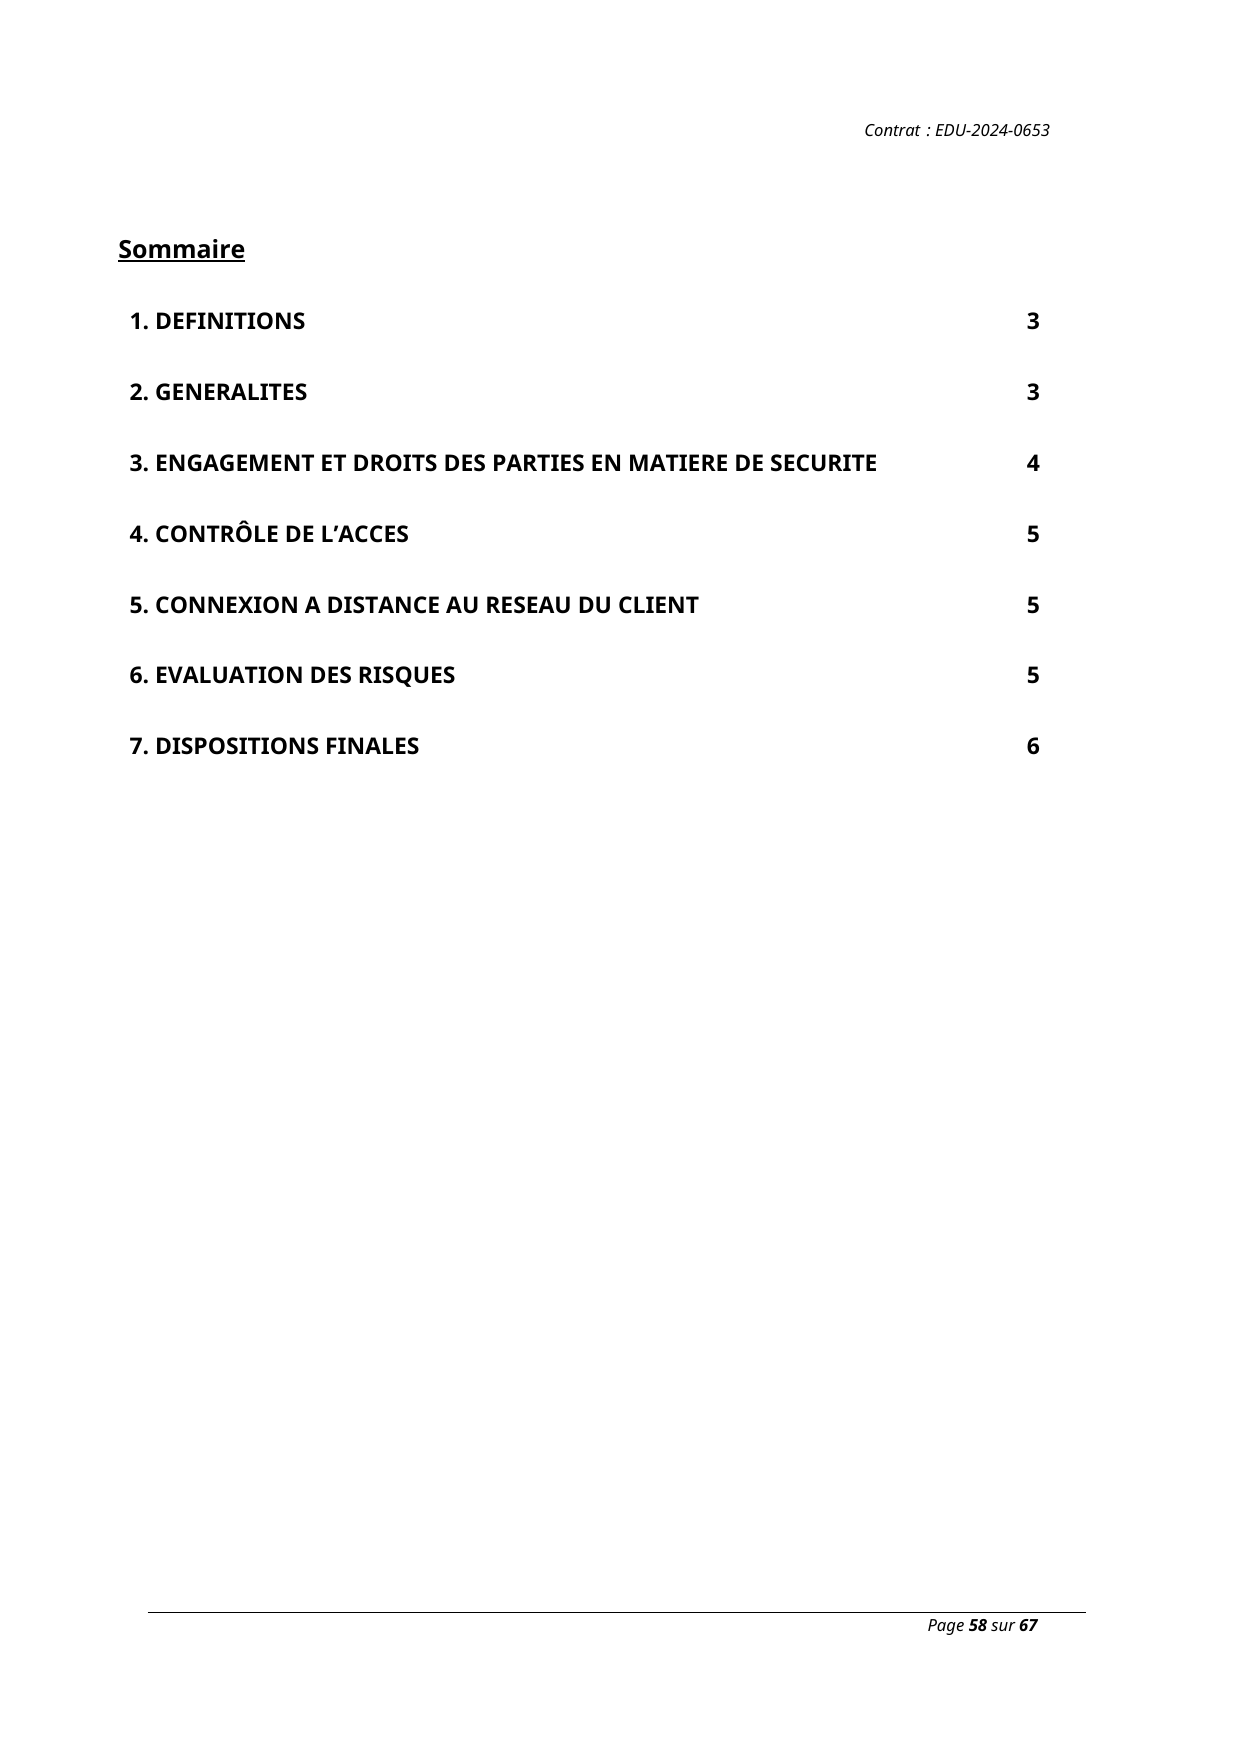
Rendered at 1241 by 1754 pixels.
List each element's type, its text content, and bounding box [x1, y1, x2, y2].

table_cell 5. CONNEXION A DISTANCE AU RESEAU DU CLIENT [118, 584, 1015, 655]
table_cell 6. EVALUATION DES RISQUES [118, 655, 1015, 726]
table_cell 4 [1015, 443, 1078, 513]
table_cell 5 [1015, 655, 1078, 726]
table_cell 2. GENERALITES [118, 372, 1015, 443]
table_cell 7. DISPOSITIONS FINALES [118, 726, 1015, 761]
table_cell 5 [1015, 514, 1078, 584]
text Sommaire [118, 232, 1122, 266]
table_cell 6 [1015, 726, 1078, 761]
table_cell 3. ENGAGEMENT ET DROITS DES PARTIES EN MATIERE DE SECURITE [118, 443, 1015, 513]
table_cell 4. CONTRÔLE DE L’ACCES [118, 514, 1015, 584]
table_cell 3 [1015, 372, 1078, 443]
table_cell 5 [1015, 584, 1078, 655]
table_header 1. DEFINITIONS [118, 301, 1015, 372]
table_header 3 [1015, 301, 1078, 372]
